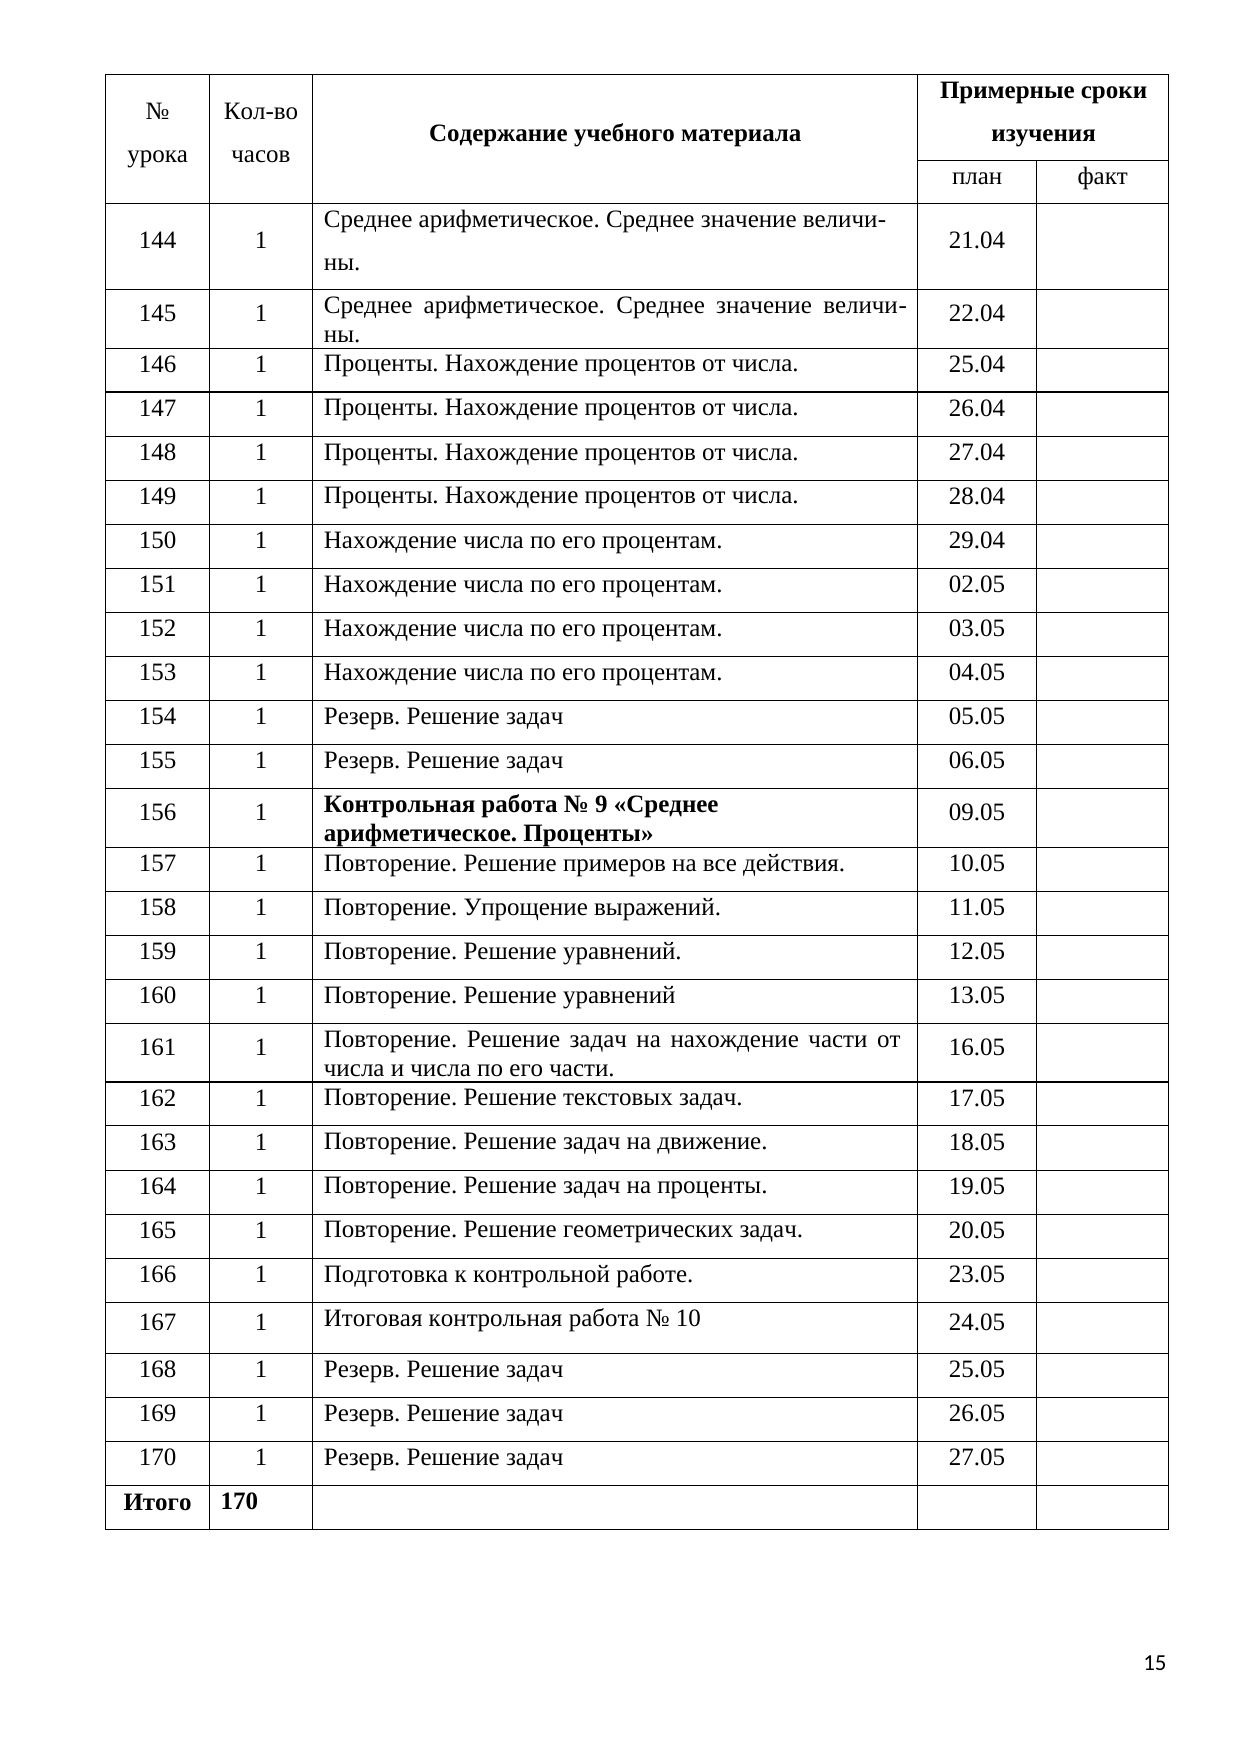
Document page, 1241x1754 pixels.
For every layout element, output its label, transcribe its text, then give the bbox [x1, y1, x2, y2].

table_cell 156 [106, 789, 209, 847]
table_cell 151 [106, 569, 209, 612]
table_cell 17.05 [918, 1083, 1036, 1125]
table_cell 1 [210, 1215, 312, 1258]
table_cell факт [1037, 161, 1168, 203]
table_cell 167 [106, 1303, 209, 1353]
table_cell 1 [210, 789, 312, 847]
table_cell 166 [106, 1259, 209, 1302]
table_cell 03.05 [918, 613, 1036, 656]
table_cell Нахождение числа по его процентам. [313, 525, 917, 568]
table_cell 169 [106, 1398, 209, 1441]
table_cell 170 [106, 1442, 209, 1485]
table_cell 161 [106, 1024, 209, 1081]
table_cell 1 [210, 892, 312, 935]
table_cell 05.05 [918, 701, 1036, 744]
table_cell 26.05 [918, 1398, 1036, 1441]
table_cell 02.05 [918, 569, 1036, 612]
table_cell 1 [210, 1354, 312, 1397]
table_cell Проценты. Нахождение процентов от числа. [313, 481, 917, 524]
table_cell [1037, 1215, 1168, 1258]
table_cell [1037, 1126, 1168, 1169]
table_cell 22.04 [918, 290, 1036, 347]
table_cell [1037, 789, 1168, 847]
table_cell [1037, 290, 1168, 347]
table_cell 165 [106, 1215, 209, 1258]
table_cell 153 [106, 657, 209, 700]
table_cell 19.05 [918, 1171, 1036, 1213]
table_header Содержание учебного материала [313, 75, 917, 203]
table_cell Контрольная работа № 9 «Среднее арифметическое. Проценты» [313, 789, 917, 847]
table_cell 20.05 [918, 1215, 1036, 1258]
table_cell [1037, 980, 1168, 1023]
table_cell 21.04 [918, 204, 1036, 289]
table_cell 10.05 [918, 848, 1036, 891]
table_cell 11.05 [918, 892, 1036, 935]
table_cell 1 [210, 1398, 312, 1441]
table_cell 1 [210, 349, 312, 391]
table_cell Повторение. Решение задач на проценты. [313, 1171, 917, 1213]
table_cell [313, 204, 917, 289]
table_cell Резерв. Решение задач [313, 1398, 917, 1441]
table_cell 1 [210, 657, 312, 700]
table_cell [1037, 481, 1168, 524]
table_cell 164 [106, 1171, 209, 1213]
table_cell 146 [106, 349, 209, 391]
table_cell [1037, 204, 1168, 289]
table_cell 1 [210, 481, 312, 524]
table_cell 1 [210, 1442, 312, 1485]
table_cell 159 [106, 936, 209, 979]
table_cell 154 [106, 701, 209, 744]
table_cell Нахождение числа по его процентам. [313, 569, 917, 612]
table_cell 1 [210, 204, 312, 289]
table_cell 29.04 [918, 525, 1036, 568]
table_cell [1037, 1024, 1168, 1081]
table_cell [1037, 936, 1168, 979]
table_cell [1037, 1259, 1168, 1302]
table_cell [1037, 525, 1168, 568]
table_cell [1037, 569, 1168, 612]
table_cell 1 [210, 437, 312, 479]
table_cell 144 [106, 204, 209, 289]
table_cell 13.05 [918, 980, 1036, 1023]
table_cell Повторение. Решение текстовых задач. [313, 1083, 917, 1125]
table_cell [1037, 393, 1168, 436]
table_cell 170 [210, 1486, 312, 1529]
table_cell Повторение. Решение задач на движение. [313, 1126, 917, 1169]
table_cell Повторение. Упрощение выражений. [313, 892, 917, 935]
table_cell 158 [106, 892, 209, 935]
table_cell 152 [106, 613, 209, 656]
table_cell 162 [106, 1083, 209, 1125]
table_cell 147 [106, 393, 209, 436]
table_cell 150 [106, 525, 209, 568]
table_cell 1 [210, 1171, 312, 1213]
table_cell 160 [106, 980, 209, 1023]
table_cell [1037, 1354, 1168, 1397]
table_cell [918, 1486, 1036, 1529]
table_cell 163 [106, 1126, 209, 1169]
table_header № урока [106, 75, 209, 203]
table_cell 1 [210, 1126, 312, 1169]
table_cell [1037, 745, 1168, 788]
table_cell 09.05 [918, 789, 1036, 847]
table_cell 1 [210, 525, 312, 568]
table_cell 1 [210, 1024, 312, 1081]
table_cell 1 [210, 290, 312, 347]
table_cell 149 [106, 481, 209, 524]
table_cell [1037, 1442, 1168, 1485]
table_cell Проценты. Нахождение процентов от числа. [313, 349, 917, 391]
table_cell 1 [210, 980, 312, 1023]
table_cell 25.05 [918, 1354, 1036, 1397]
table_cell 24.05 [918, 1303, 1036, 1353]
table_cell Повторение. Решение уравнений [313, 980, 917, 1023]
table_cell Повторение. Решение примеров на все действия. [313, 848, 917, 891]
table_cell план [918, 161, 1036, 203]
table_cell [313, 1486, 917, 1529]
table_header Примерные сроки изучения [918, 75, 1168, 160]
table_cell [1037, 1083, 1168, 1125]
table_cell Резерв. Решение задач [313, 745, 917, 788]
table_cell 18.05 [918, 1126, 1036, 1169]
table_cell 12.05 [918, 936, 1036, 979]
table_cell Итого [106, 1486, 209, 1529]
table_cell 06.05 [918, 745, 1036, 788]
table_cell [1037, 701, 1168, 744]
table_cell Нахождение числа по его процентам. [313, 657, 917, 700]
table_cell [313, 290, 917, 347]
table_cell 27.04 [918, 437, 1036, 479]
table_cell 16.05 [918, 1024, 1036, 1081]
table_cell 04.05 [918, 657, 1036, 700]
table_cell Резерв. Решение задач [313, 1354, 917, 1397]
table_cell 148 [106, 437, 209, 479]
table_cell Повторение. Решение задач на нахождение части от числа и числа по его части. [313, 1024, 917, 1081]
table_cell Подготовка к контрольной работе. [313, 1259, 917, 1302]
table_cell [1037, 892, 1168, 935]
table_cell 1 [210, 1083, 312, 1125]
table_cell Повторение. Решение геометрических задач. [313, 1215, 917, 1258]
table_cell [1037, 613, 1168, 656]
table_cell [1037, 1171, 1168, 1213]
table_cell Проценты. Нахождение процентов от числа. [313, 393, 917, 436]
table_cell [1037, 848, 1168, 891]
table_cell 1 [210, 393, 312, 436]
table_cell 1 [210, 613, 312, 656]
table_cell Повторение. Решение уравнений. [313, 936, 917, 979]
table_cell 155 [106, 745, 209, 788]
table_cell [1037, 1398, 1168, 1441]
table_cell [1037, 349, 1168, 391]
table_cell Резерв. Решение задач [313, 1442, 917, 1485]
table_cell 27.05 [918, 1442, 1036, 1485]
table_cell Проценты. Нахождение процентов от числа. [313, 437, 917, 479]
table_cell Нахождение числа по его процентам. [313, 613, 917, 656]
table_header Кол-во часов [210, 75, 312, 203]
table_cell 1 [210, 1303, 312, 1353]
table_cell 1 [210, 936, 312, 979]
table_cell 25.04 [918, 349, 1036, 391]
table_cell 1 [210, 701, 312, 744]
table_cell 26.04 [918, 393, 1036, 436]
table_cell 157 [106, 848, 209, 891]
table_cell 1 [210, 569, 312, 612]
table_cell 28.04 [918, 481, 1036, 524]
table_cell [1037, 1486, 1168, 1529]
table_cell Резерв. Решение задач [313, 701, 917, 744]
table_cell Итоговая контрольная работа № 10 [313, 1303, 917, 1353]
table_cell 1 [210, 745, 312, 788]
table_cell [1037, 437, 1168, 479]
table_cell 145 [106, 290, 209, 347]
table_cell 168 [106, 1354, 209, 1397]
table_cell 1 [210, 1259, 312, 1302]
table_cell [1037, 657, 1168, 700]
table_cell 1 [210, 848, 312, 891]
table_cell 23.05 [918, 1259, 1036, 1302]
table_cell [1037, 1303, 1168, 1353]
